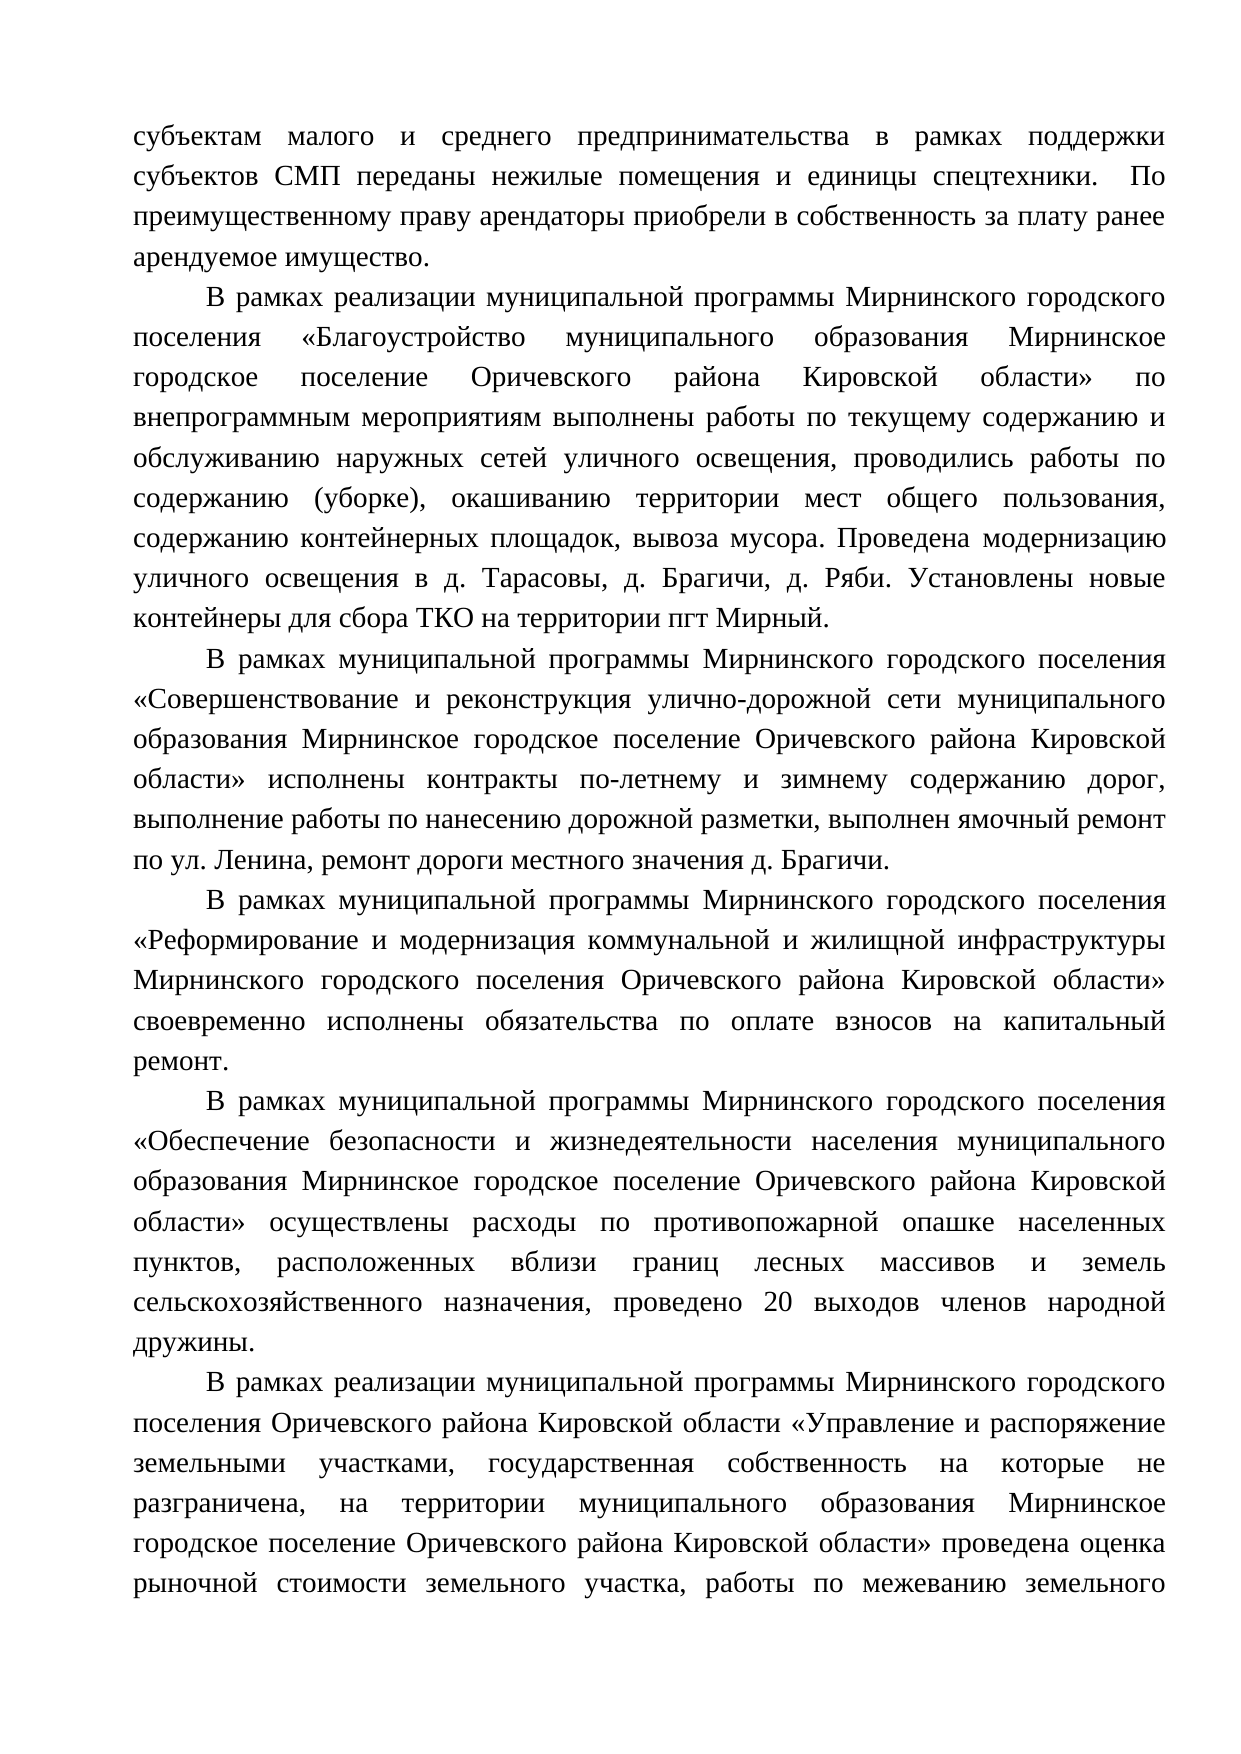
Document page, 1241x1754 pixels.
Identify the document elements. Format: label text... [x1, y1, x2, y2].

text В рамках муниципальной программы Мирнинского городского поселения «Совершенствование и реконструкция улично-дорожной сети муниципального образования Мирнинское городское поселение Оричевского района Кировской области» исполнены контракты по-летнему и зимнему содержанию дорог, выполнение работы по нанесению дорожной разметки, выполнен ямочный ремонт по ул. Ленина, ремонт дороги местного значения д. Брагичи. [133, 641, 1167, 875]
text В рамках муниципальной программы Мирнинского городского поселения «Реформирование и модернизация коммунальной и жилищной инфраструктуры Мирнинского городского поселения Оричевского района Кировской области» своевременно исполнены обязательства по оплате взносов на капитальный ремонт. [133, 882, 1167, 1076]
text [133, 118, 1167, 272]
text В рамках муниципальной программы Мирнинского городского поселения «Обеспечение безопасности и жизнедеятельности населения муниципального образования Мирнинское городское поселение Оричевского района Кировской области» осуществлены расходы по противопожарной опашке населенных пунктов, расположенных вблизи границ лесных массивов и земель сельскохозяйственного назначения, проведено 20 выходов членов народной дружины. [133, 1083, 1167, 1358]
text В рамках реализации муниципальной программы Мирнинского городского поселения «Благоустройство муниципального образования Мирнинское городское поселение Оричевского района Кировской области» по внепрограммным мероприятиям выполнены работы по текущему содержанию и обслуживанию наружных сетей уличного освещения, проводились работы по содержанию (уборке), окашиванию территории мест общего пользования, содержанию контейнерных площадок, вывоза мусора. Проведена модернизацию уличного освещения в д. Тарасовы, д. Брагичи, д. Ряби. Установлены новые контейнеры для сбора ТКО на территории пгт Мирный. [133, 279, 1167, 634]
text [133, 1364, 1167, 1599]
